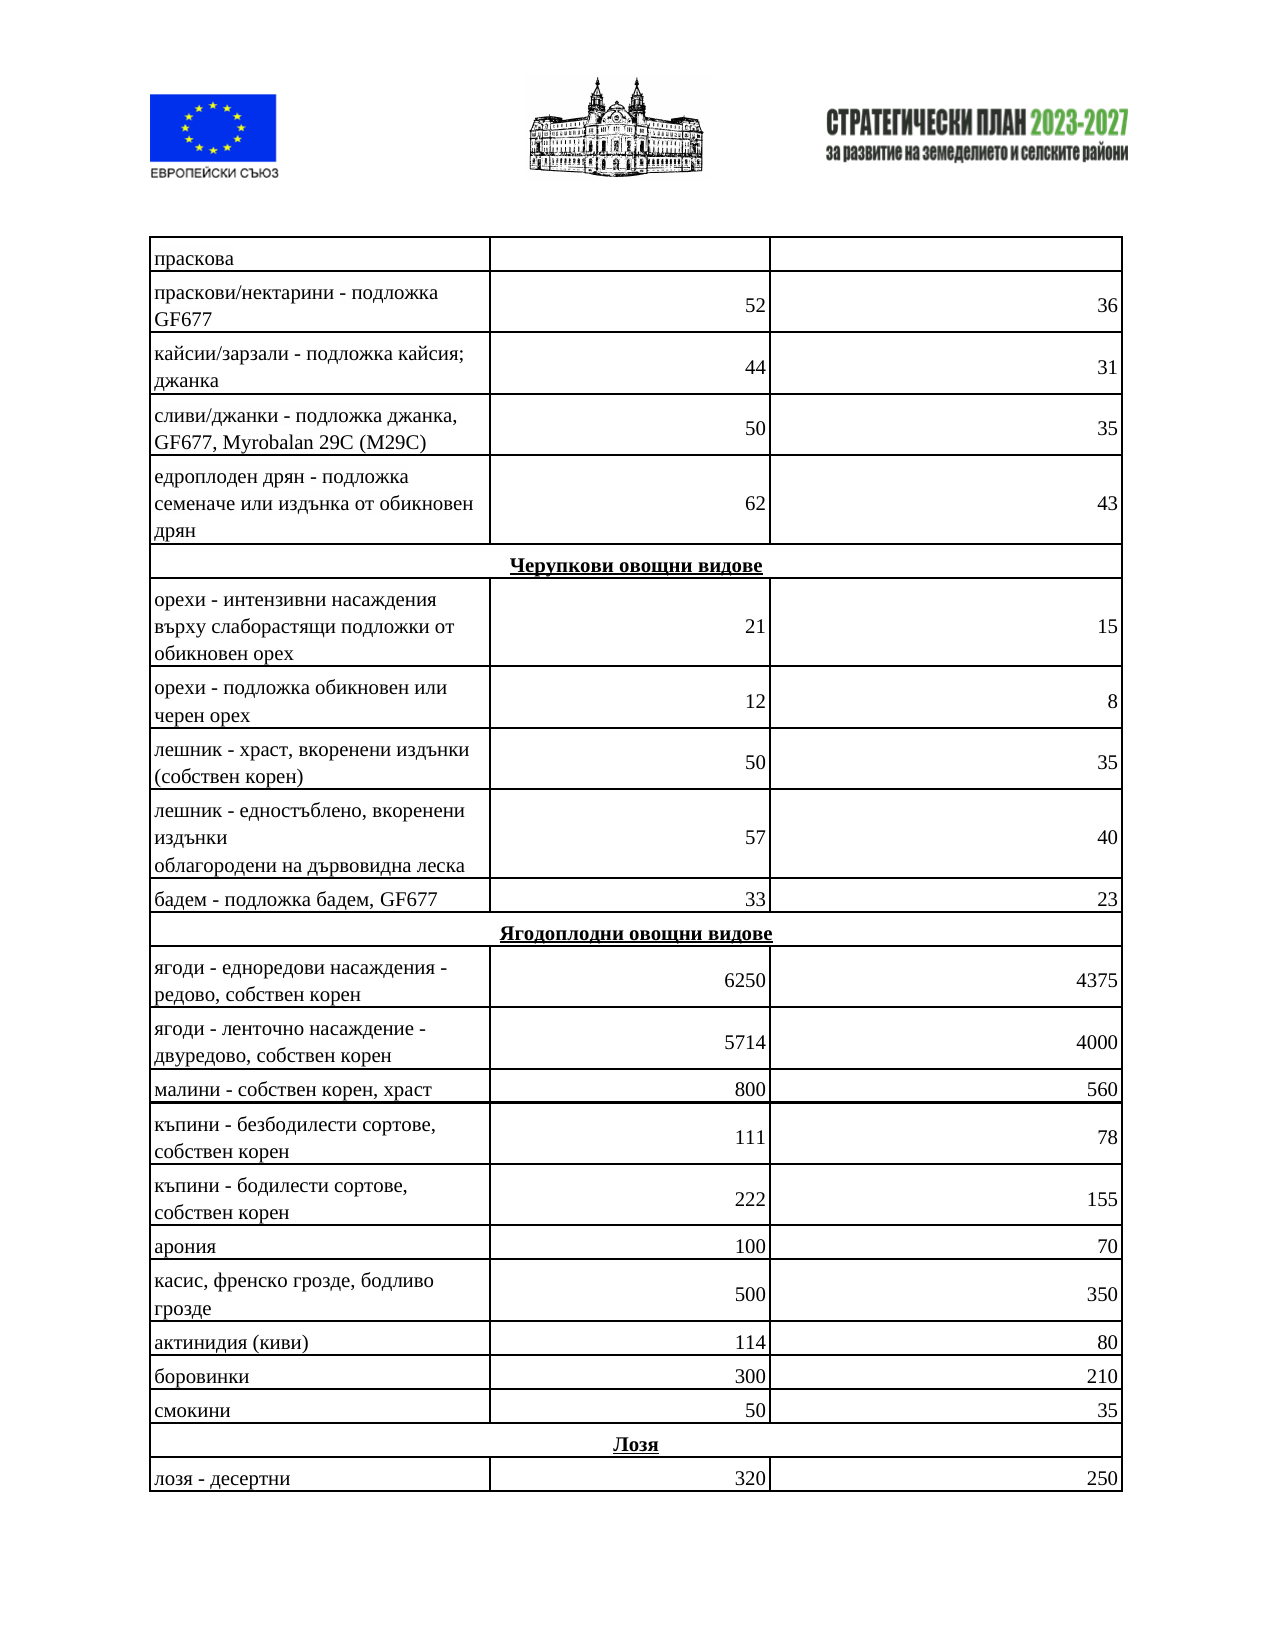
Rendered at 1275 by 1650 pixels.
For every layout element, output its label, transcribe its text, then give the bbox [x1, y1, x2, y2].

table_cell лозя - десертни [151, 1458, 489, 1490]
table_cell къпини - бодилести сортове, собствен корен [151, 1165, 489, 1224]
table_cell 222 [491, 1165, 769, 1224]
table_cell бадем - подложка бадем, GF677 [151, 879, 489, 911]
table_cell малини - собствен корен, храст [151, 1070, 489, 1101]
table_cell 33 [491, 879, 769, 911]
table_cell 44 [491, 333, 769, 392]
table_cell 320 [491, 1458, 769, 1490]
table_cell актинидия (киви) [151, 1322, 489, 1354]
table_cell 52 [491, 272, 769, 331]
table_cell 70 [771, 1226, 1121, 1258]
picture [150, 93, 280, 180]
table_cell 6250 [491, 947, 769, 1006]
table_cell 100 [491, 1226, 769, 1258]
table_cell 67 [491, 238, 769, 270]
table_cell ягоди - ленточно насаждение - двуредово, собствен корен [151, 1008, 489, 1067]
table_cell смокини [151, 1390, 489, 1422]
table_cell кайсии/зарзали - подложка кайсия; джанка [151, 333, 489, 392]
table_cell 31 [771, 333, 1121, 392]
table_cell Лозя [151, 1424, 1121, 1456]
table_cell Черупкови овощни видове [151, 545, 1121, 577]
table_cell 210 [771, 1356, 1121, 1388]
table_cell орехи - подложка обикновен или черен орех [151, 667, 489, 727]
table_cell 5714 [491, 1008, 769, 1067]
table_cell 800 [491, 1070, 769, 1101]
picture [525, 75, 710, 180]
table_cell 15 [771, 579, 1121, 665]
table_cell 62 [491, 456, 769, 542]
picture [825, 90, 1128, 180]
table_cell арония [151, 1226, 489, 1258]
table_cell 35 [771, 395, 1121, 454]
table_cell 50 [491, 729, 769, 788]
table_cell 8 [771, 667, 1121, 727]
table_cell праскови/нектарини - подложка GF677 [151, 272, 489, 331]
table_cell 43 [771, 456, 1121, 542]
table_cell 23 [771, 879, 1121, 911]
table_cell едроплоден дрян - подложка семеначе или издънка от обикновен дрян [151, 456, 489, 542]
table_cell 300 [491, 1356, 769, 1388]
table_cell 40 [771, 790, 1121, 877]
table_cell 21 [491, 579, 769, 665]
table_cell 47 [771, 238, 1121, 270]
table_cell 50 [491, 1390, 769, 1422]
table_cell 78 [771, 1104, 1121, 1163]
table_cell 111 [491, 1104, 769, 1163]
table_cell лешник - едностъблено, вкоренени издънки облагородени на дървовидна леска [151, 790, 489, 877]
table_cell 500 [491, 1260, 769, 1319]
table_cell 50 [491, 395, 769, 454]
table_cell 114 [491, 1322, 769, 1354]
table_cell 250 [771, 1458, 1121, 1490]
table_cell орехи - интензивни насаждения върху слаборастящи подложки от обикновен орех [151, 579, 489, 665]
table_cell касис, френско грозде, бодливо грозде [151, 1260, 489, 1319]
table_cell 155 [771, 1165, 1121, 1224]
table_cell праскови/нектарини - подложка праскова [151, 238, 489, 270]
table_cell 350 [771, 1260, 1121, 1319]
table_cell 4000 [771, 1008, 1121, 1067]
table_cell 560 [771, 1070, 1121, 1101]
table_cell сливи/джанки - подложка джанка, GF677, Myrobalan 29C (М29С) [151, 395, 489, 454]
table_cell боровинки [151, 1356, 489, 1388]
table_cell 35 [771, 1390, 1121, 1422]
table_cell 80 [771, 1322, 1121, 1354]
table_cell Ягодоплодни овощни видове [151, 913, 1121, 945]
table_cell 36 [771, 272, 1121, 331]
table_cell 12 [491, 667, 769, 727]
table_cell 57 [491, 790, 769, 877]
table_cell 4375 [771, 947, 1121, 1006]
table_cell лешник - храст, вкоренени издънки (собствен корен) [151, 729, 489, 788]
table_cell ягоди - едноредови насаждения - редово, собствен корен [151, 947, 489, 1006]
table_cell къпини - безбодилести сортове, собствен корен [151, 1104, 489, 1163]
table_cell 35 [771, 729, 1121, 788]
